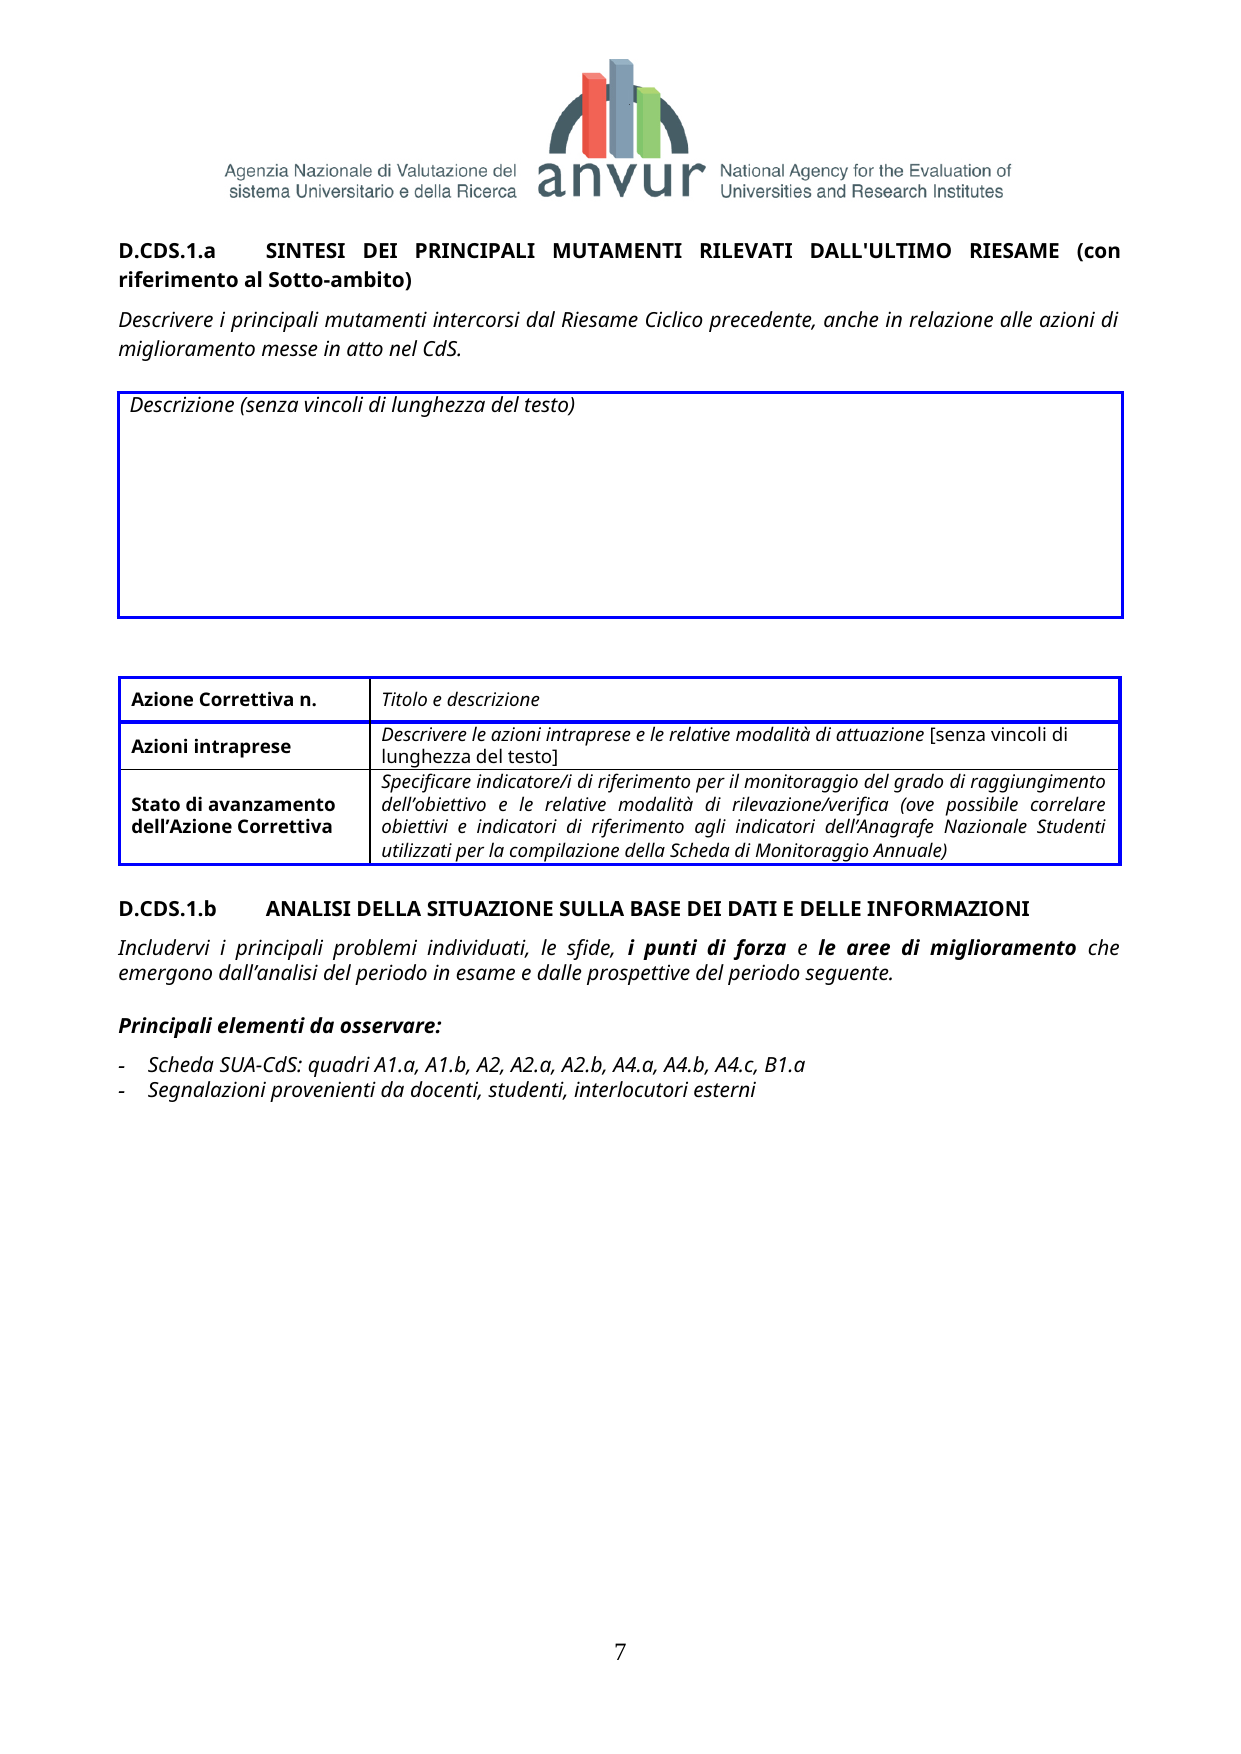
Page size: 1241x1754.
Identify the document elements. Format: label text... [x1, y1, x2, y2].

list Segnalazioni provenienti da docenti, studenti, interlocutori esterni [118, 1077, 1122, 1103]
table_header Titolo e descrizione [371, 679, 1118, 720]
table_cell Descrivere le azioni intraprese e le relative modalità di attuazione [senza vincoli di lunghezza del testo] [371, 724, 1118, 769]
text D.CDS.1.a SINTESI DEI PRINCIPALI MUTAMENTI RILEVATI DALL'ULTIMO RIESAME (con riferimento al Sotto-ambito) [118, 236, 1122, 293]
table_cell Azioni intraprese [121, 724, 369, 769]
table_cell Specificare indicatore/i di riferimento per il monitoraggio del grado di raggiungimento dell’obiettivo e le relative modalità di rilevazione/verifica (ove possibile correlare obiettivi e indicatori di riferimento agli indicatori dell’Anagrafe Nazionale Studenti utilizzati per la compilazione della Scheda di Monitoraggio Annuale) [371, 770, 1118, 862]
text D.CDS.1.b ANALISI DELLA SITUAZIONE SULLA BASE DEI DATI E DELLE INFORMAZIONI [118, 894, 1122, 922]
text Includervi i principali problemi individuati, le sfide, i punti di forza e le aree di miglioramento che emergono dall’analisi del periodo in esame e dalle prospettive del periodo seguente. [118, 935, 1122, 986]
table_header Azione Correttiva n. [121, 679, 369, 720]
text Descrivere i principali mutamenti intercorsi dal Riesame Ciclico precedente, anche in relazione alle azioni di miglioramento messe in atto nel CdS. [118, 306, 1122, 362]
table_cell Stato di avanzamento dell’Azione Correttiva [121, 770, 369, 862]
table_header Descrizione (senza vincoli di lunghezza del testo) [120, 394, 1121, 616]
picture [224, 59, 1016, 226]
text Principali elementi da osservare: [118, 1011, 1122, 1039]
list Scheda SUA-CdS: quadri A1.a, A1.b, A2, A2.a, A2.b, A4.a, A4.b, A4.c, B1.a [118, 1052, 1122, 1077]
